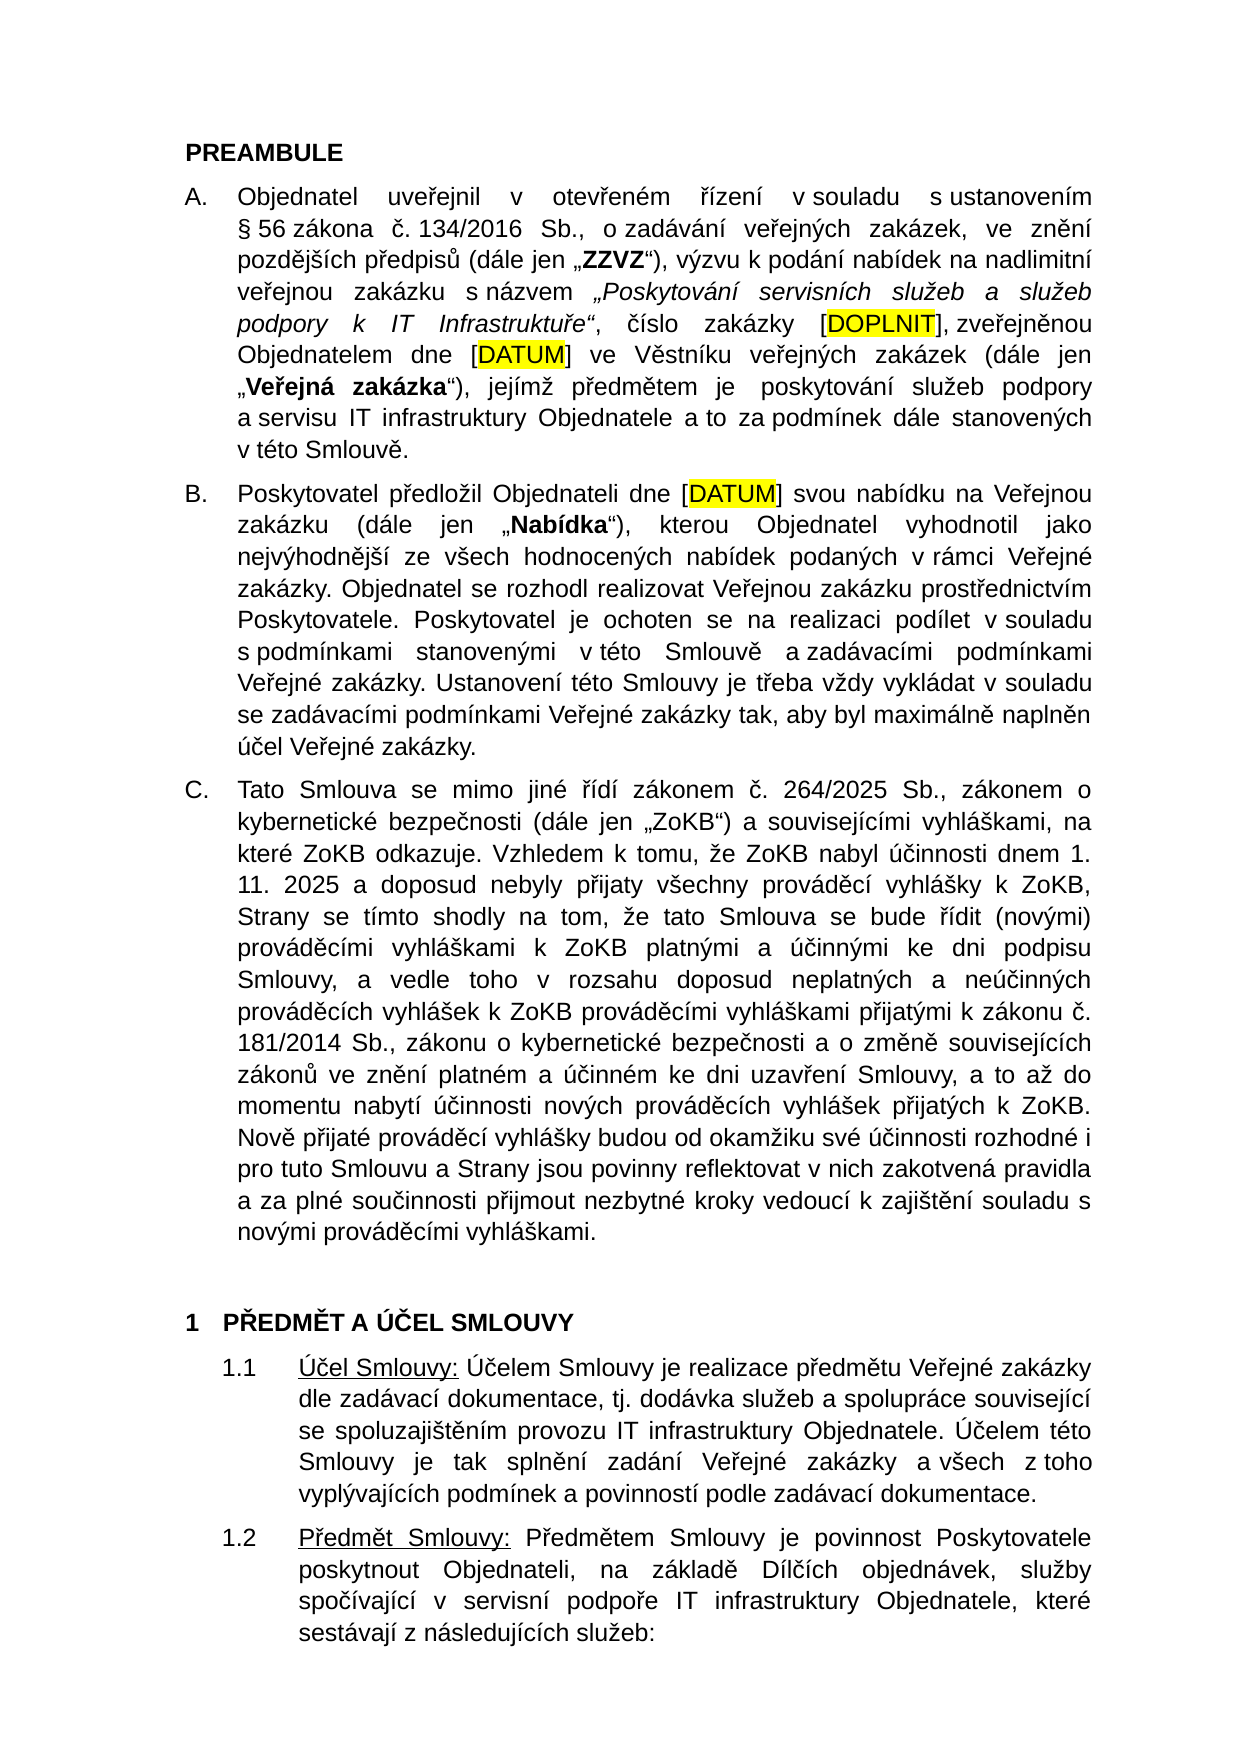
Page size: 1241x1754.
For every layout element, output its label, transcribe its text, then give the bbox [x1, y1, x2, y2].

list Preambule [185, 138, 1092, 166]
list Tato Smlouva se mimo jiné řídí zákonem č. 264/2025 Sb., zákonem o kybernetické bezpečnosti (dále jen „ZoKB“) a souvisejícími vyhláškami, na které ZoKB odkazuje. Vzhledem k tomu, že ZoKB nabyl účinnosti dnem 1. 11. 2025 a doposud nebyly přijaty všechny prováděcí vyhlášky k ZoKB, Strany se tímto shodly na tom, že tato Smlouva se bude řídit (novými) prováděcími vyhláškami k ZoKB platnými a účinnými ke dni podpisu Smlouvy, a vedle toho v rozsahu doposud neplatných a neúčinných prováděcích vyhlášek k ZoKB prováděcími vyhláškami přijatými k zákonu č. 181/2014 Sb., zákonu o kybernetické bezpečnosti a o změně souvisejících zákonů ve znění platném a účinném ke dni uzavření Smlouvy, a to až do momentu nabytí účinnosti nových prováděcích vyhlášek přijatých k ZoKB. Nově přijaté prováděcí vyhlášky budou od okamžiku své účinnosti rozhodné i pro tuto Smlouvu a Strany jsou povinny reflektovat v nich zakotvená pravidla a za plné součinnosti přijmout nezbytné kroky vedoucí k zajištění souladu s novými prováděcími vyhláškami. [184, 776, 1092, 1246]
list Poskytovatel předložil Objednateli dne [DATUM] svou nabídku na Veřejnou zakázku (dále jen „Nabídka“), kterou Objednatel vyhodnotil jako nejvýhodnější ze všech hodnocených nabídek podaných v rámci Veřejné zakázky. Objednatel se rozhodl realizovat Veřejnou zakázku prostřednictvím Poskytovatele. Poskytovatel je ochoten se na realizaci podílet v souladu s podmínkami stanovenými v této Smlouvě a zadávacími podmínkami Veřejné zakázky. Ustanovení této Smlouvy je třeba vždy vykládat v souladu se zadávacími podmínkami Veřejné zakázky tak, aby byl maximálně naplněn účel Veřejné zakázky. [184, 479, 1092, 760]
text Předmět Smlouvy: Předmětem Smlouvy je povinnost Poskytovatele poskytnout Objednateli, na základě Dílčích objednávek, služby spočívající v servisní podpoře IT infrastruktury Objednatele, které sestávají z následujících služeb: [222, 1523, 1092, 1646]
text Účel Smlouvy: Účelem Smlouvy je realizace předmětu Veřejné zakázky dle zadávací dokumentace, tj. dodávka služeb a spolupráce související se spoluzajištěním provozu IT infrastruktury Objednatele. Účelem této Smlouvy je tak splnění zadání Veřejné zakázky a všech z toho vyplývajících podmínek a povinností podle zadávací dokumentace. [222, 1353, 1092, 1508]
text PŘEDMĚT A ÚČEL SMLOUVY [185, 1308, 1092, 1337]
list Objednatel uveřejnil v otevřeném řízení v souladu s ustanovením § 56 zákona č. 134/2016 Sb., o zadávání veřejných zakázek, ve znění pozdějších předpisů (dále jen „ZZVZ“), výzvu k podání nabídek na nadlimitní veřejnou zakázku s názvem „Poskytování servisních služeb a služeb podpory k IT Infrastruktuře“, číslo zakázky [DOPLNIT], zveřejněnou Objednatelem dne [DATUM] ve Věstníku veřejných zakázek (dále jen „Veřejná zakázka“), jejímž předmětem je poskytování služeb podpory a servisu IT infrastruktury Objednatele a to za podmínek dále stanovených v této Smlouvě. [184, 182, 1092, 464]
